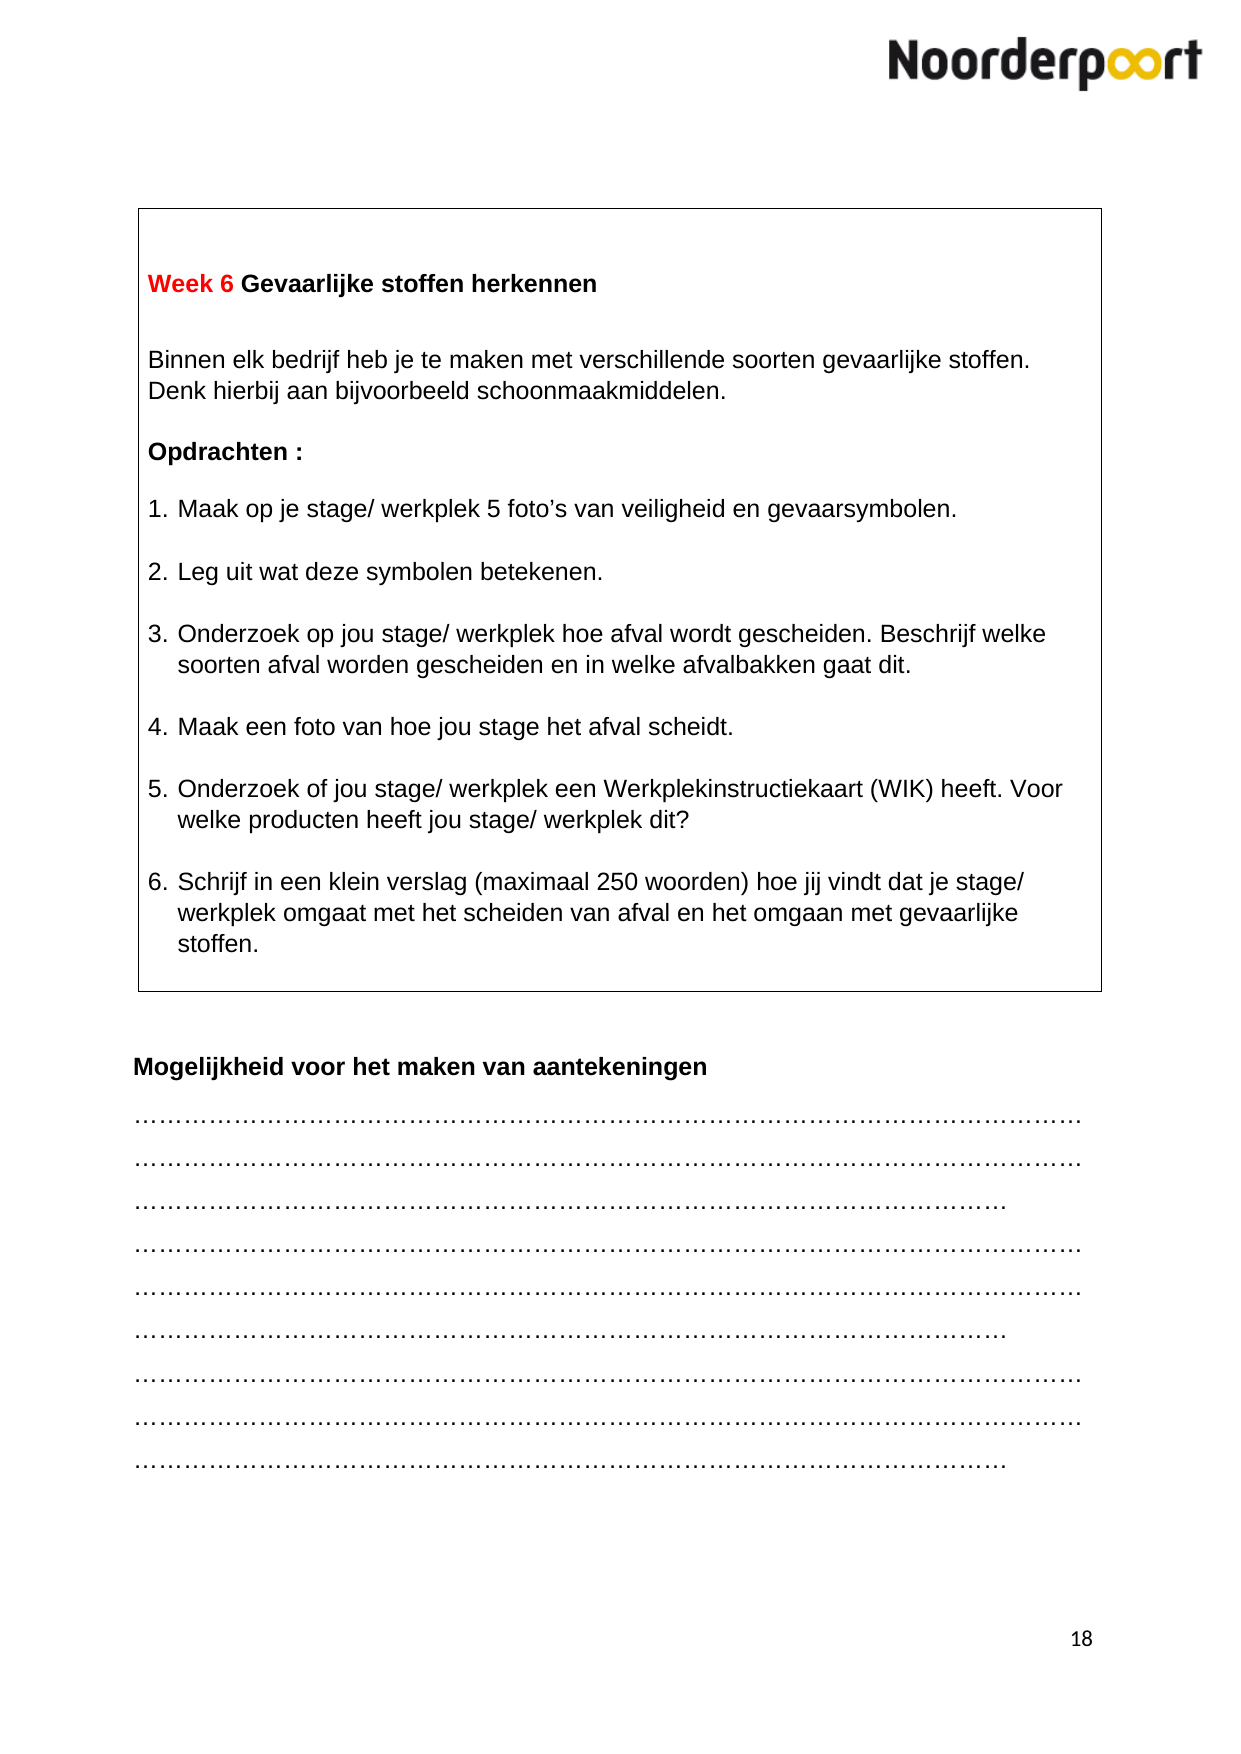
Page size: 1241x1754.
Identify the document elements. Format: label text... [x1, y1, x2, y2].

text Week 6 Gevaarlijke stoffen herkennen [139, 266, 1101, 298]
picture [882, 31, 1205, 93]
text ……………………………………………………………………………………………………………………………………………………………………………………………………………………………………………………………………………………………………… [133, 1229, 1093, 1344]
text ……………………………………………………………………………………………………………………………………………………………………………………………………………………………………………………………………………………………………… [133, 1359, 1093, 1474]
list Schrijf in een klein verslag (maximaal 250 woorden) hoe jij vindt dat je stage/ werkplek omgaat met het scheiden van afval en het omgaan met gevaarlijke stoffen. [139, 864, 1101, 958]
text Mogelijkheid voor het maken van aantekeningen [133, 1052, 1093, 1081]
list Maak een foto van hoe jou stage het afval scheidt. [139, 709, 1101, 741]
list Maak op je stage/ werkplek 5 foto’s van veiligheid en gevaarsymbolen. [139, 491, 1101, 523]
list Onderzoek op jou stage/ werkplek hoe afval wordt gescheiden. Beschrijf welke soorten afval worden gescheiden en in welke afvalbakken gaat dit. [139, 616, 1101, 678]
text Binnen elk bedrijf heb je te maken met verschillende soorten gevaarlijke stoffen. Denk hierbij aan bijvoorbeeld schoonmaakmiddelen. [139, 342, 1101, 405]
text Opdrachten : [139, 433, 1101, 465]
list Onderzoek of jou stage/ werkplek een Werkplekinstructiekaart (WIK) heeft. Voor welke producten heeft jou stage/ werkplek dit? [139, 771, 1101, 834]
list Leg uit wat deze symbolen betekenen. [139, 553, 1101, 585]
text ……………………………………………………………………………………………………………………………………………………………………………………………………………………………………………………………………………………………………… [133, 1100, 1093, 1215]
